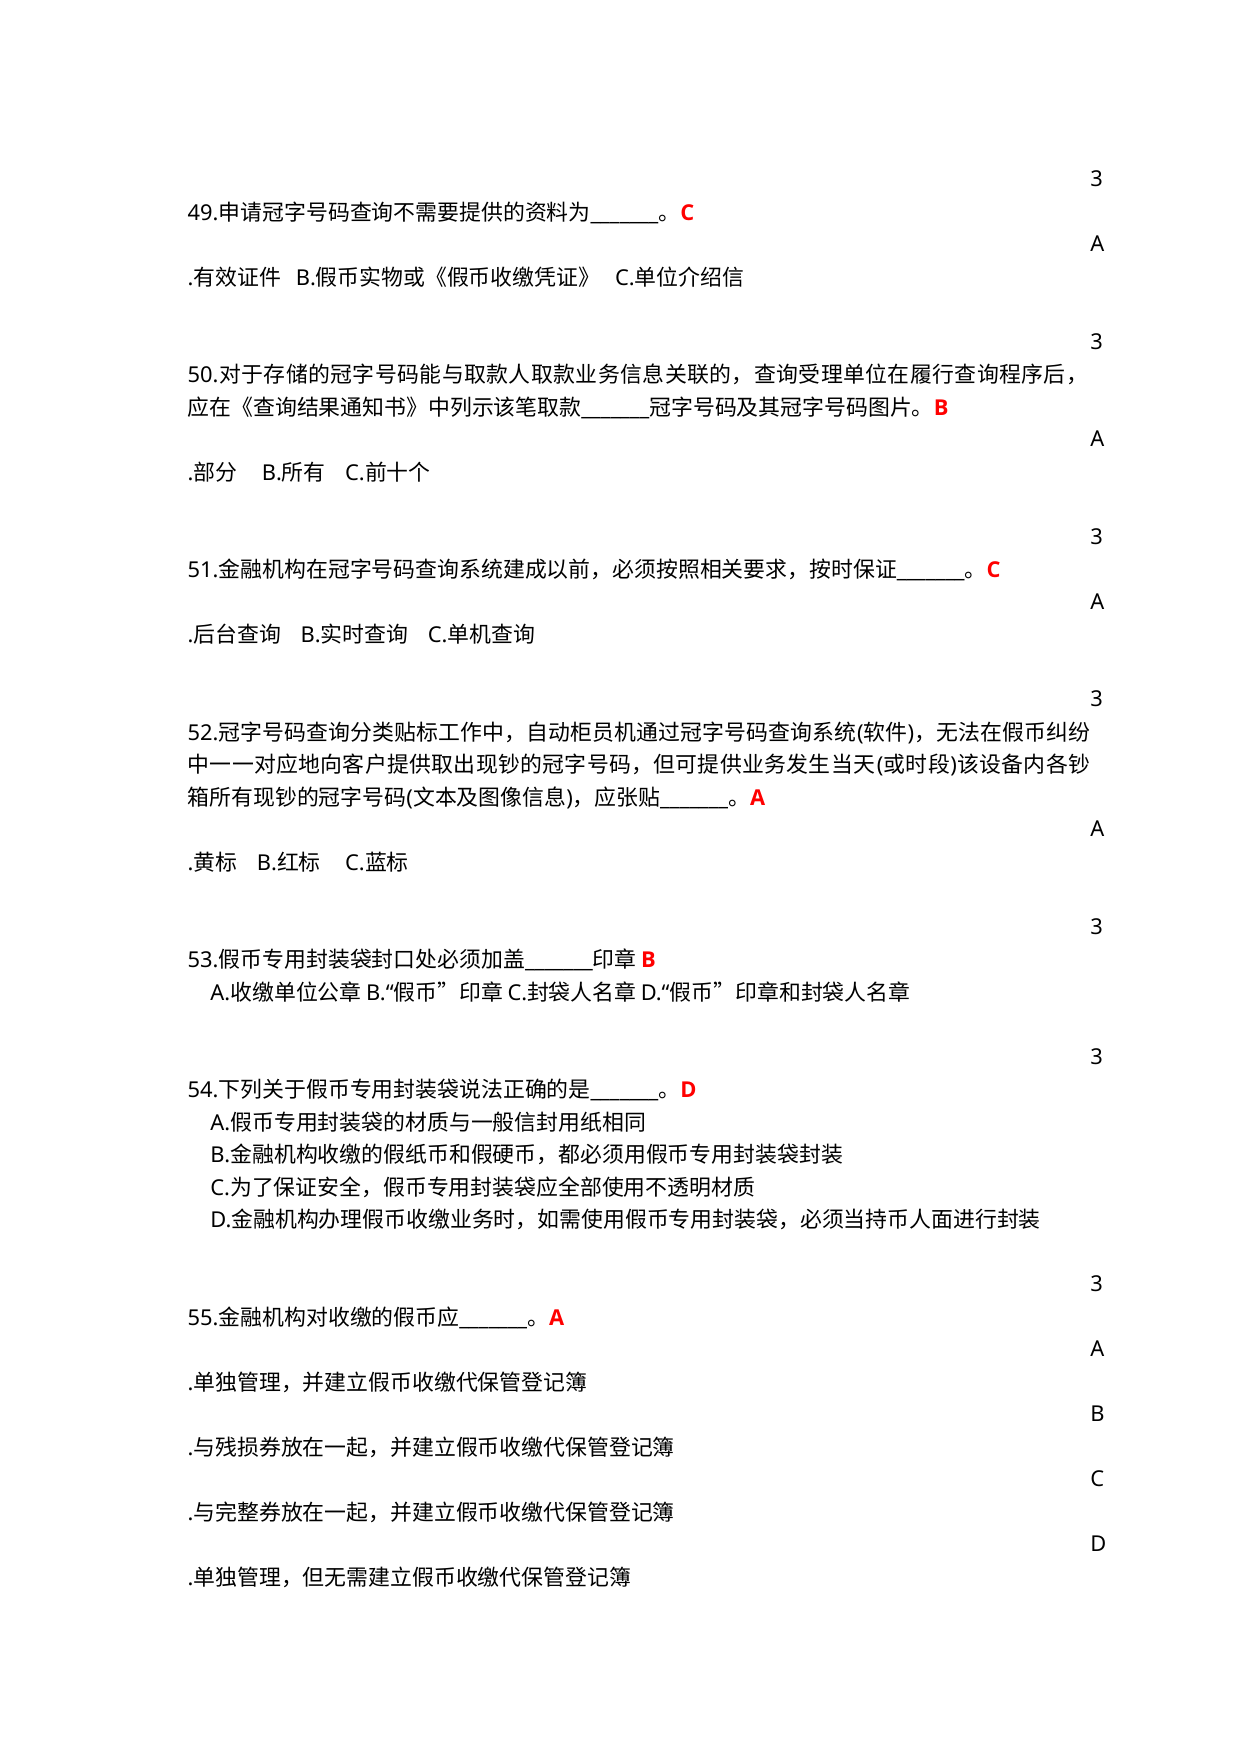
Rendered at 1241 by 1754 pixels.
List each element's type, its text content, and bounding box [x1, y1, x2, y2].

text B.与残损券放在一起，并建立假币收缴代保管登记簿 [187, 1397, 1090, 1462]
text D.金融机构办理假币收缴业务时，如需使用假币专用封装袋，必须当持币人面进行封装 [187, 1202, 1090, 1234]
text A.部分 B.所有 C.前十个 [187, 422, 1090, 487]
text A.单独管理，并建立假币收缴代保管登记簿 [187, 1332, 1090, 1397]
text 353.假币专用封装袋封口处必须加盖_______印章B [187, 909, 1090, 974]
text A.黄标 B.红标 C.蓝标 [187, 812, 1090, 877]
text 352.冠字号码查询分类贴标工作中，自动柜员机通过冠字号码查询系统(软件)，无法在假币纠纷中一一对应地向客户提供取出现钞的冠字号码，但可提供业务发生当天(或时段)该设备内各钞箱所有现钞的冠字号码(文本及图像信息)，应张贴_______。A [187, 682, 1090, 812]
text B.金融机构收缴的假纸币和假硬币，都必须用假币专用封装袋封装 [187, 1137, 1090, 1169]
text D.单独管理，但无需建立假币收缴代保管登记簿 [187, 1527, 1090, 1592]
text 355.金融机构对收缴的假币应_______。A [187, 1267, 1090, 1332]
text A.假币专用封装袋的材质与一般信封用纸相同 [187, 1104, 1090, 1137]
text C.与完整券放在一起，并建立假币收缴代保管登记簿 [187, 1462, 1090, 1527]
text 349.申请冠字号码查询不需要提供的资料为_______。C [187, 162, 1090, 227]
text C.为了保证安全，假币专用封装袋应全部使用不透明材质 [187, 1169, 1090, 1202]
text A.有效证件 B.假币实物或《假币收缴凭证》 C.单位介绍信 [187, 227, 1090, 292]
text 350.对于存储的冠字号码能与取款人取款业务信息关联的，查询受理单位在履行查询程序后，应在《查询结果通知书》中列示该笔取款_______冠字号码及其冠字号码图片。B [187, 324, 1090, 422]
text 354.下列关于假币专用封装袋说法正确的是_______。D [187, 1039, 1090, 1104]
text A.收缴单位公章B.“假币”印章C.封袋人名章D.“假币”印章和封袋人名章 [187, 974, 1090, 1007]
text 351.金融机构在冠字号码查询系统建成以前，必须按照相关要求，按时保证_______。C [187, 519, 1090, 584]
text A.后台查询 B.实时查询 C.单机查询 [187, 584, 1090, 649]
